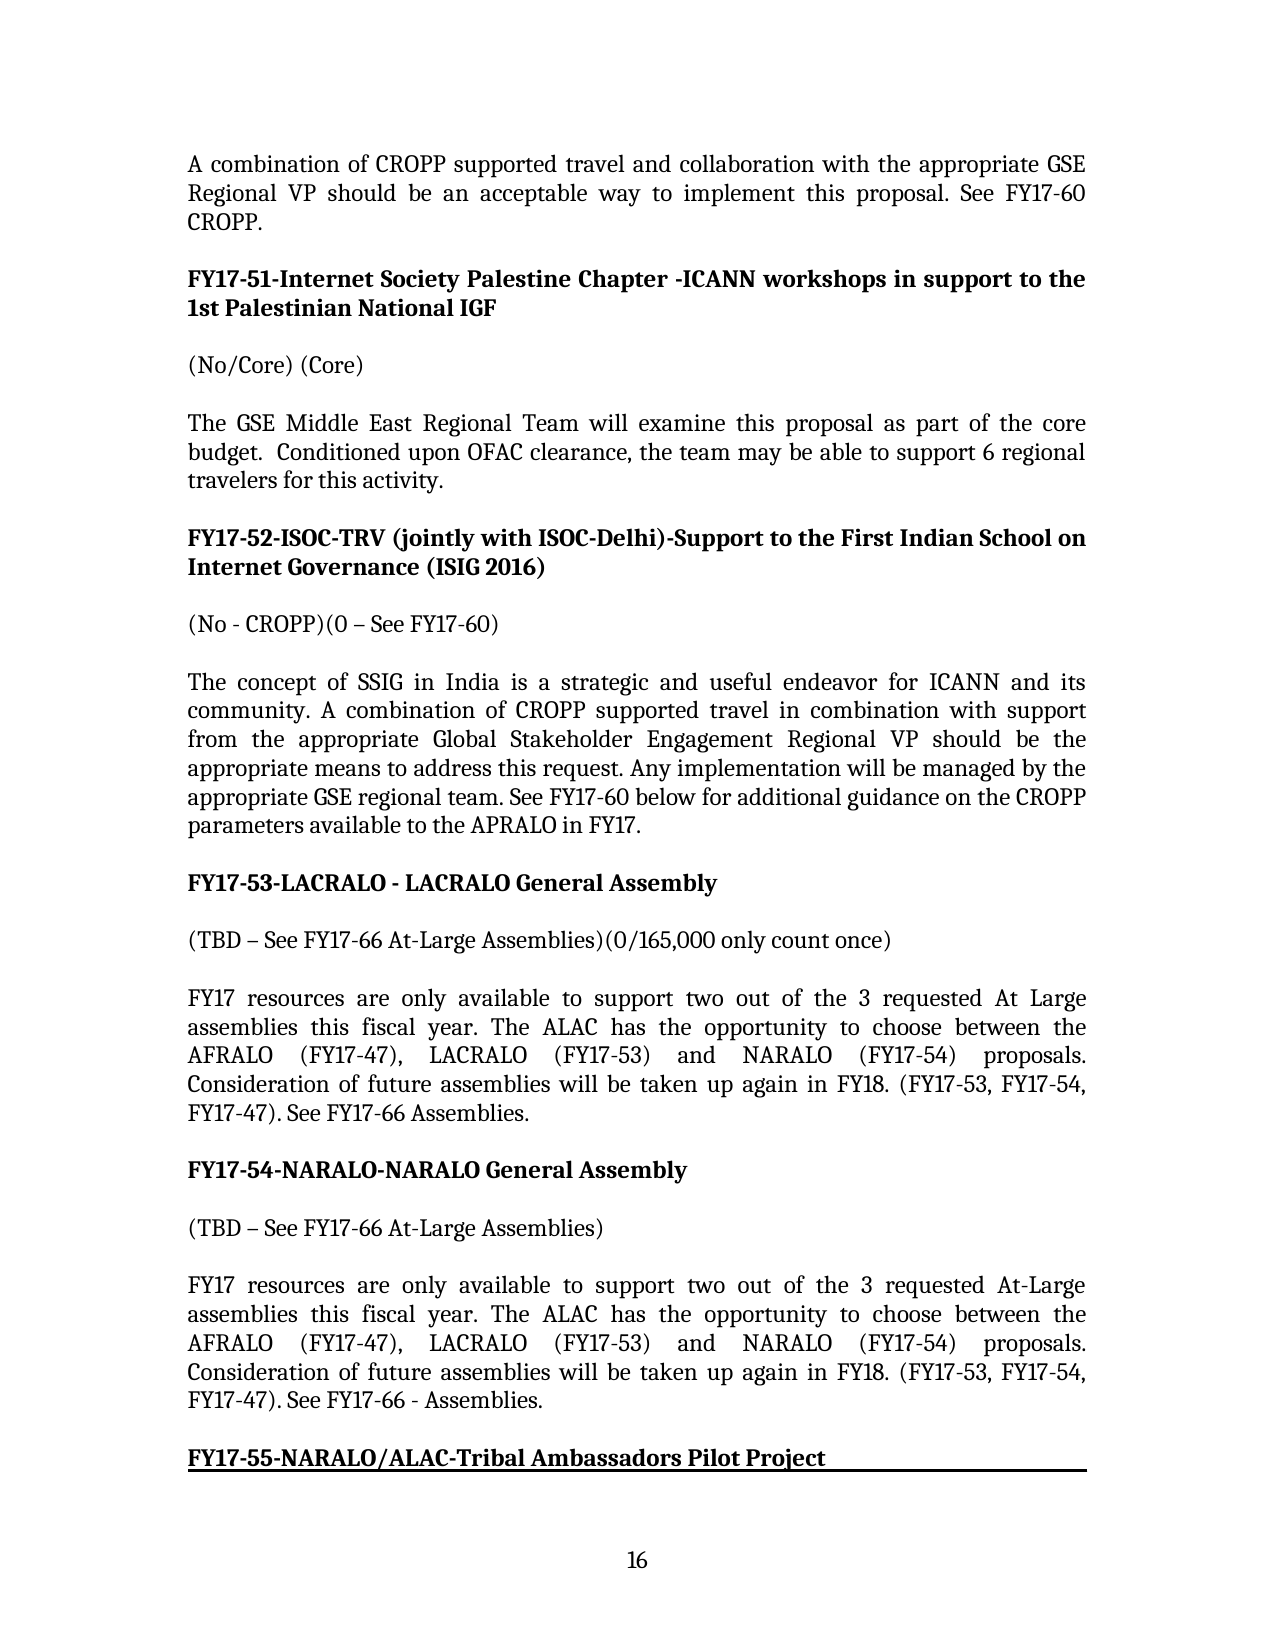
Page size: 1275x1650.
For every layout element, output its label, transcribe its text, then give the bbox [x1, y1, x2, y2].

text (TBD – See FY17-66 At-Large Assemblies)(0/165,000 only count once) [187, 926, 1087, 955]
text FY17-52-ISOC-TRV (jointly with ISOC-Delhi)-Support to the First Indian School on Internet Governance (ISIG 2016) [187, 524, 1087, 581]
text FY17-54-NARALO-NARALO General Assembly [187, 1156, 1087, 1185]
text The GSE Middle East Regional Team will examine this proposal as part of the core budget. Conditioned upon OFAC clearance, the team may be able to support 6 regional travelers for this activity. [187, 409, 1087, 495]
text (TBD – See FY17-66 At-Large Assemblies) [187, 1214, 1087, 1242]
text FY17-55-NARALO/ALAC-Tribal Ambassadors Pilot Project [187, 1444, 1087, 1472]
text A combination of CROPP supported travel and collaboration with the appropriate GSE Regional VP should be an acceptable way to implement this proposal. See FY17-60 CROPP. [187, 150, 1087, 236]
text The concept of SSIG in India is a strategic and useful endeavor for ICANN and its community. A combination of CROPP supported travel in combination with support from the appropriate Global Stakeholder Engagement Regional VP should be the appropriate means to address this request. Any implementation will be managed by the appropriate GSE regional team. See FY17-60 below for additional guidance on the CROPP parameters available to the APRALO in FY17. [187, 667, 1087, 840]
text FY17 resources are only available to support two out of the 3 requested At-Large assemblies this fiscal year. The ALAC has the opportunity to choose between the AFRALO (FY17-47), LACRALO (FY17-53) and NARALO (FY17-54) proposals. Consideration of future assemblies will be taken up again in FY18. (FY17-53, FY17-54, FY17-47). See FY17-66 - Assemblies. [187, 1271, 1087, 1415]
text FY17-53-LACRALO - LACRALO General Assembly [187, 869, 1087, 897]
text FY17-51-Internet Society Palestine Chapter -ICANN workshops in support to the 1st Palestinian National IGF [187, 265, 1087, 322]
text (No - CROPP)(0 – See FY17-60) [187, 610, 1087, 639]
text (No/Core) (Core) [187, 351, 1087, 380]
text FY17 resources are only available to support two out of the 3 requested At Large assemblies this fiscal year. The ALAC has the opportunity to choose between the AFRALO (FY17-47), LACRALO (FY17-53) and NARALO (FY17-54) proposals. Consideration of future assemblies will be taken up again in FY18. (FY17-53, FY17-54, FY17-47). See FY17-66 Assemblies. [187, 984, 1087, 1127]
